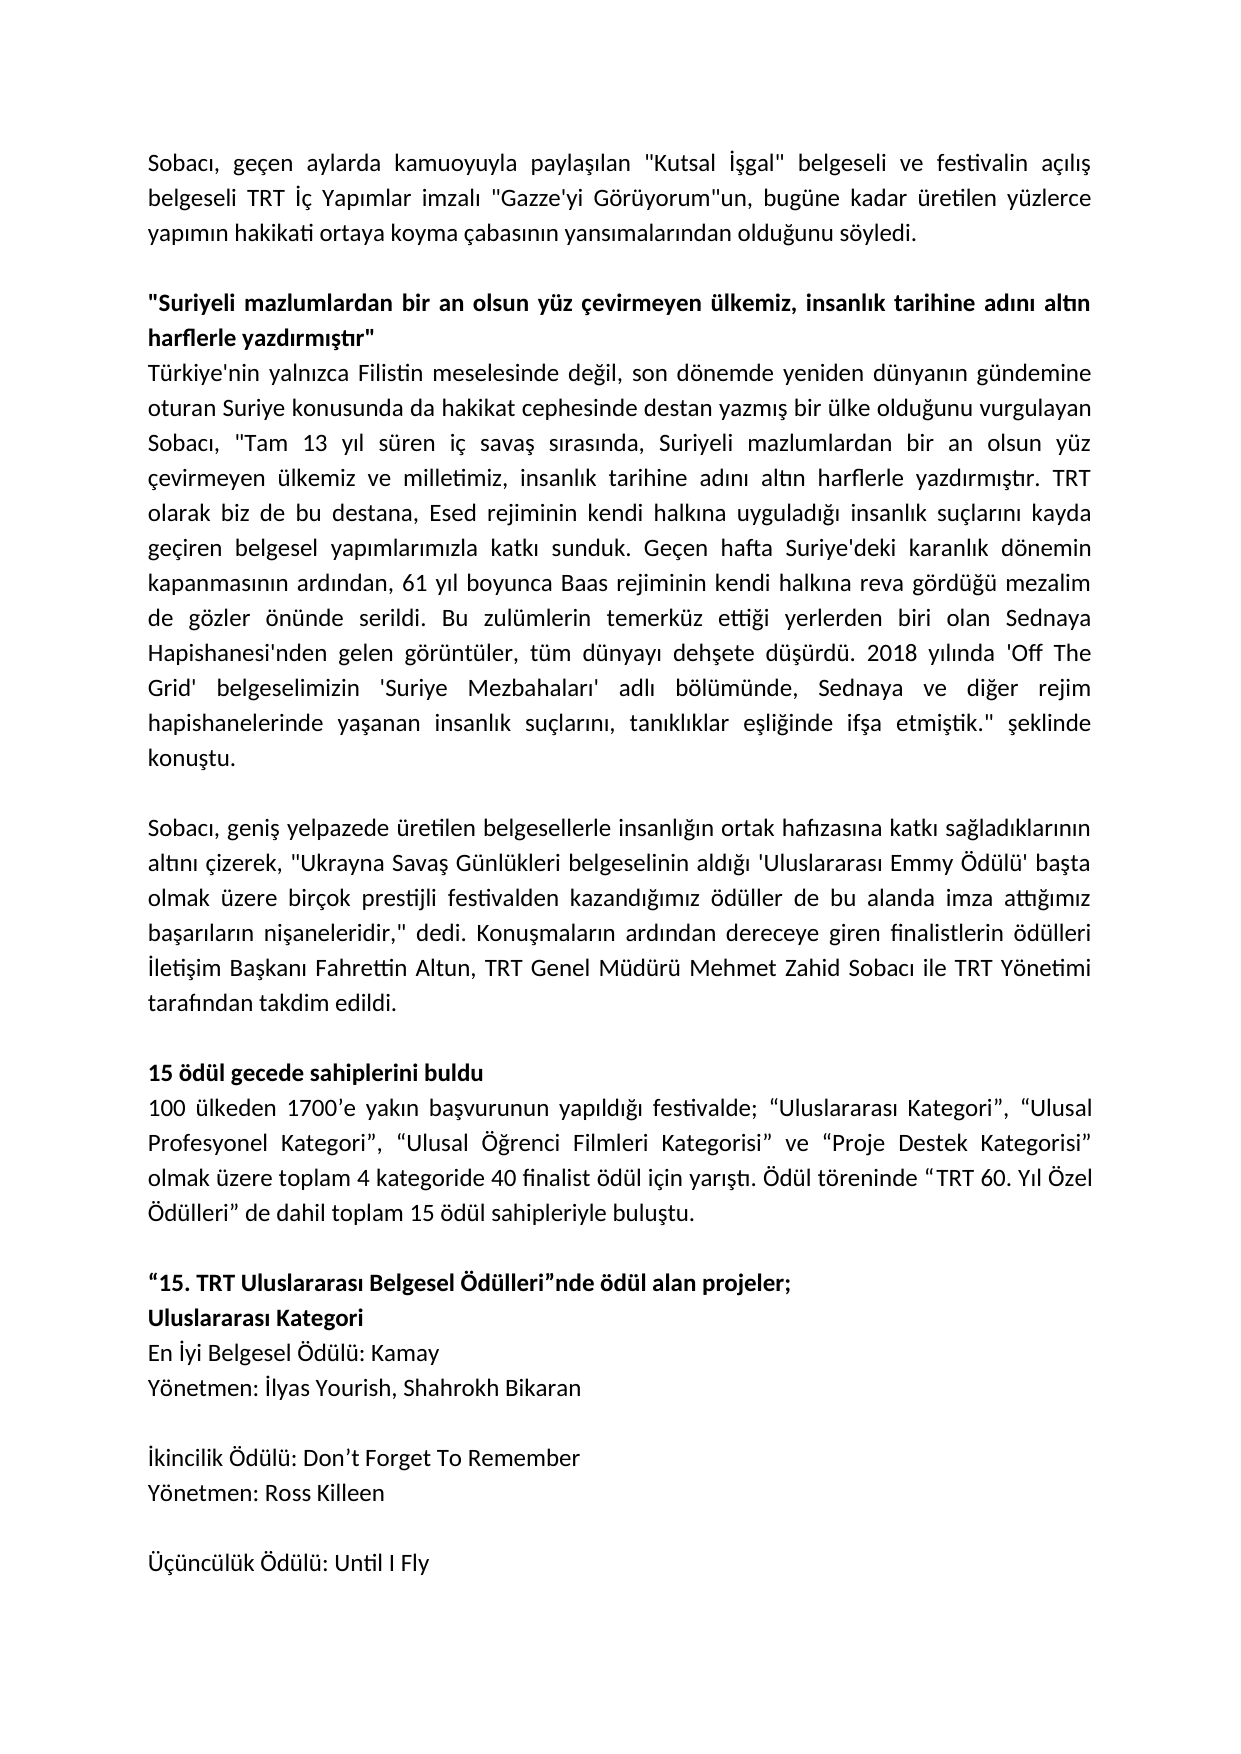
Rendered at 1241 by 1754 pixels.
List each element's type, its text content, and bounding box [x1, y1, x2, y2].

text Üçüncülük Ödülü: Until I Fly [148, 1548, 1093, 1578]
text En İyi Belgesel Ödülü: Kamay [148, 1338, 1093, 1368]
text Uluslararası Kategori [148, 1303, 1093, 1333]
text “15. TRT Uluslararası Belgesel Ödülleri”nde ödül alan projeler; [148, 1268, 1093, 1298]
text Sobacı, geçen aylarda kamuoyuyla paylaşılan "Kutsal İşgal" belgeseli ve festivalin açılış belgeseli TRT İç Yapımlar imzalı "Gazze'yi Görüyorum"un, bugüne kadar üretilen yüzlerce yapımın hakikati ortaya koyma çabasının yansımalarından olduğunu söyledi. [148, 148, 1093, 248]
text 15 ödül gecede sahiplerini buldu [148, 1058, 1093, 1088]
text "Suriyeli mazlumlardan bir an olsun yüz çevirmeyen ülkemiz, insanlık tarihine adını altın harflerle yazdırmıştır" [148, 288, 1093, 353]
text Yönetmen: İlyas Yourish, Shahrokh Bikaran [148, 1373, 1093, 1403]
text 100 ülkeden 1700’e yakın başvurunun yapıldığı festivalde; “Uluslararası Kategori”, “Ulusal Profesyonel Kategori”, “Ulusal Öğrenci Filmleri Kategorisi” ve “Proje Destek Kategorisi” olmak üzere toplam 4 kategoride 40 finalist ödül için yarıştı. Ödül töreninde “TRT 60. Yıl Özel Ödülleri” de dahil toplam 15 ödül sahipleriyle buluştu. [148, 1093, 1093, 1228]
text Sobacı, geniş yelpazede üretilen belgesellerle insanlığın ortak hafızasına katkı sağladıklarının altını çizerek, "Ukrayna Savaş Günlükleri belgeselinin aldığı 'Uluslararası Emmy Ödülü' başta olmak üzere birçok prestijli festivalden kazandığımız ödüller de bu alanda imza attığımız başarıların nişaneleridir," dedi. Konuşmaların ardından dereceye giren finalistlerin ödülleri İletişim Başkanı Fahrettin Altun, TRT Genel Müdürü Mehmet Zahid Sobacı ile TRT Yönetimi tarafından takdim edildi. [148, 813, 1093, 1018]
text Yönetmen: Ross Killeen [148, 1478, 1093, 1508]
text İkincilik Ödülü: Don’t Forget To Remember [148, 1443, 1093, 1473]
text Türkiye'nin yalnızca Filistin meselesinde değil, son dönemde yeniden dünyanın gündemine oturan Suriye konusunda da hakikat cephesinde destan yazmış bir ülke olduğunu vurgulayan Sobacı, "Tam 13 yıl süren iç savaş sırasında, Suriyeli mazlumlardan bir an olsun yüz çevirmeyen ülkemiz ve milletimiz, insanlık tarihine adını altın harflerle yazdırmıştır. TRT olarak biz de bu destana, Esed rejiminin kendi halkına uyguladığı insanlık suçlarını kayda geçiren belgesel yapımlarımızla katkı sunduk. Geçen hafta Suriye'deki karanlık dönemin kapanmasının ardından, 61 yıl boyunca Baas rejiminin kendi halkına reva gördüğü mezalim de gözler önünde serildi. Bu zulümlerin temerküz ettiği yerlerden biri olan Sednaya Hapishanesi'nden gelen görüntüler, tüm dünyayı dehşete düşürdü. 2018 yılında 'Off The Grid' belgeselimizin 'Suriye Mezbahaları' adlı bölümünde, Sednaya ve diğer rejim hapishanelerinde yaşanan insanlık suçlarını, tanıklıklar eşliğinde ifşa etmiştik." şeklinde konuştu. [148, 358, 1093, 773]
